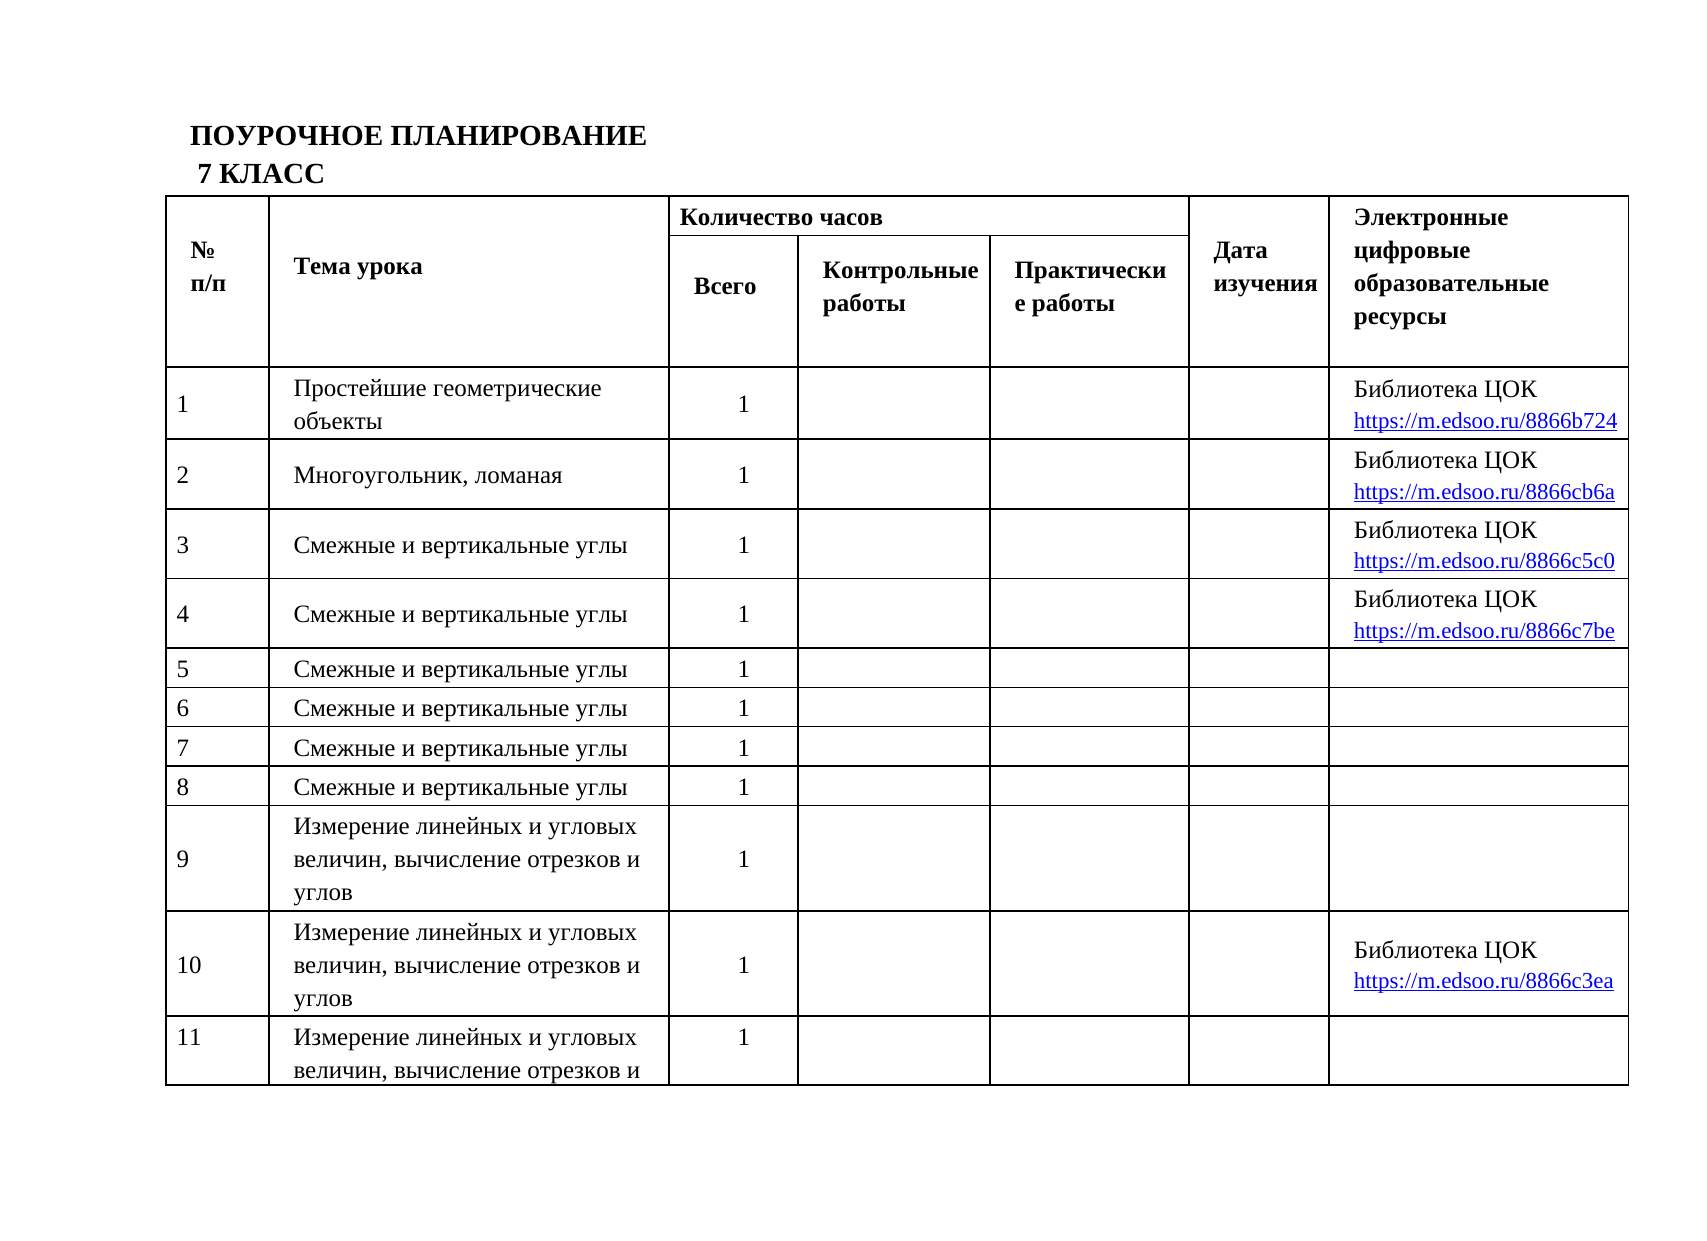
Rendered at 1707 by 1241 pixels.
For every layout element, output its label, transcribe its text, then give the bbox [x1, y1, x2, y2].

table_cell Библиотека ЦОК https://m.edsoo.ru/8866c3ea [1330, 912, 1628, 1015]
table_cell [991, 912, 1188, 1015]
table_cell [1330, 649, 1628, 686]
table_cell [799, 912, 989, 1015]
table_cell Смежные и вертикальные углы [270, 510, 668, 577]
table_cell [799, 806, 989, 910]
table_cell [1190, 912, 1328, 1015]
table_cell 1 [670, 368, 797, 438]
table_cell 9 [167, 806, 268, 910]
table_cell [1330, 767, 1628, 804]
table_cell 1 [670, 440, 797, 508]
table_header Дата изучения [1190, 197, 1328, 366]
table_cell [991, 727, 1188, 765]
table_cell [799, 649, 989, 686]
table_cell 1 [670, 727, 797, 765]
table_cell [991, 368, 1188, 438]
table_cell Библиотека ЦОК https://m.edsoo.ru/8866c5c0 [1330, 510, 1628, 577]
table_cell 1 [670, 912, 797, 1015]
table_header Количество часов [670, 197, 1188, 234]
table_cell 1 [670, 1017, 797, 1084]
table_cell Всего [670, 236, 797, 366]
table_cell [991, 1017, 1188, 1084]
table_cell [1330, 727, 1628, 765]
table_cell Библиотека ЦОК https://m.edsoo.ru/8866b724 [1330, 368, 1628, 438]
table_cell [1190, 579, 1328, 647]
table_cell 5 [167, 649, 268, 686]
table_header № п/п [167, 197, 268, 366]
table_cell [1190, 649, 1328, 686]
table_cell 1 [670, 767, 797, 804]
table_cell 1 [670, 688, 797, 726]
table_cell 8 [167, 767, 268, 804]
table_cell Смежные и вертикальные углы [270, 727, 668, 765]
table_cell Библиотека ЦОК https://m.edsoo.ru/8866cb6a [1330, 440, 1628, 508]
table_cell [991, 579, 1188, 647]
table_cell [991, 440, 1188, 508]
table_cell 2 [167, 440, 268, 508]
table_cell [1190, 806, 1328, 910]
table_header Электронные цифровые образовательные ресурсы [1330, 197, 1628, 366]
table_cell [799, 510, 989, 577]
table_header Тема урока [270, 197, 668, 366]
table_cell [799, 767, 989, 804]
table_cell 3 [167, 510, 268, 577]
table_cell 11 [167, 1017, 268, 1084]
table_cell [1330, 1017, 1628, 1084]
table_cell [991, 649, 1188, 686]
table_cell [799, 440, 989, 508]
table_cell [1190, 368, 1328, 438]
table_cell [1190, 727, 1328, 765]
table_cell Контрольные работы [799, 236, 989, 366]
table_cell Простейшие геометрические объекты [270, 368, 668, 438]
table_cell 1 [167, 368, 268, 438]
table_cell Смежные и вертикальные углы [270, 767, 668, 804]
table_cell [799, 579, 989, 647]
text 7 КЛАСС [190, 157, 1618, 190]
table_cell Библиотека ЦОК https://m.edsoo.ru/8866c7be [1330, 579, 1628, 647]
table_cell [270, 912, 668, 1015]
table_cell [1190, 510, 1328, 577]
table_cell [991, 767, 1188, 804]
table_cell Смежные и вертикальные углы [270, 649, 668, 686]
table_cell 4 [167, 579, 268, 647]
table_cell Практические работы [991, 236, 1188, 366]
table_cell Смежные и вертикальные углы [270, 688, 668, 726]
table_cell [1190, 688, 1328, 726]
table_cell [1190, 1017, 1328, 1084]
table_cell 6 [167, 688, 268, 726]
table_cell [1330, 688, 1628, 726]
table_cell 1 [670, 649, 797, 686]
table_cell [799, 1017, 989, 1084]
table_cell 1 [670, 579, 797, 647]
table_cell 1 [670, 806, 797, 910]
table_cell [799, 688, 989, 726]
table_cell [799, 727, 989, 765]
table_cell [1190, 767, 1328, 804]
text ПОУРОЧНОЕ ПЛАНИРОВАНИЕ [190, 118, 1618, 152]
table_cell [991, 510, 1188, 577]
table_cell [799, 368, 989, 438]
table_cell [1190, 440, 1328, 508]
table_cell 10 [167, 912, 268, 1015]
table_cell 1 [670, 510, 797, 577]
table_cell [991, 688, 1188, 726]
table_cell 7 [167, 727, 268, 765]
table_cell [991, 806, 1188, 910]
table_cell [270, 1017, 668, 1084]
table_cell Смежные и вертикальные углы [270, 579, 668, 647]
table_cell [1330, 806, 1628, 910]
table_cell Измерение линейных и угловых величин, вычисление отрезков и углов [270, 806, 668, 910]
table_cell Многоугольник, ломаная [270, 440, 668, 508]
